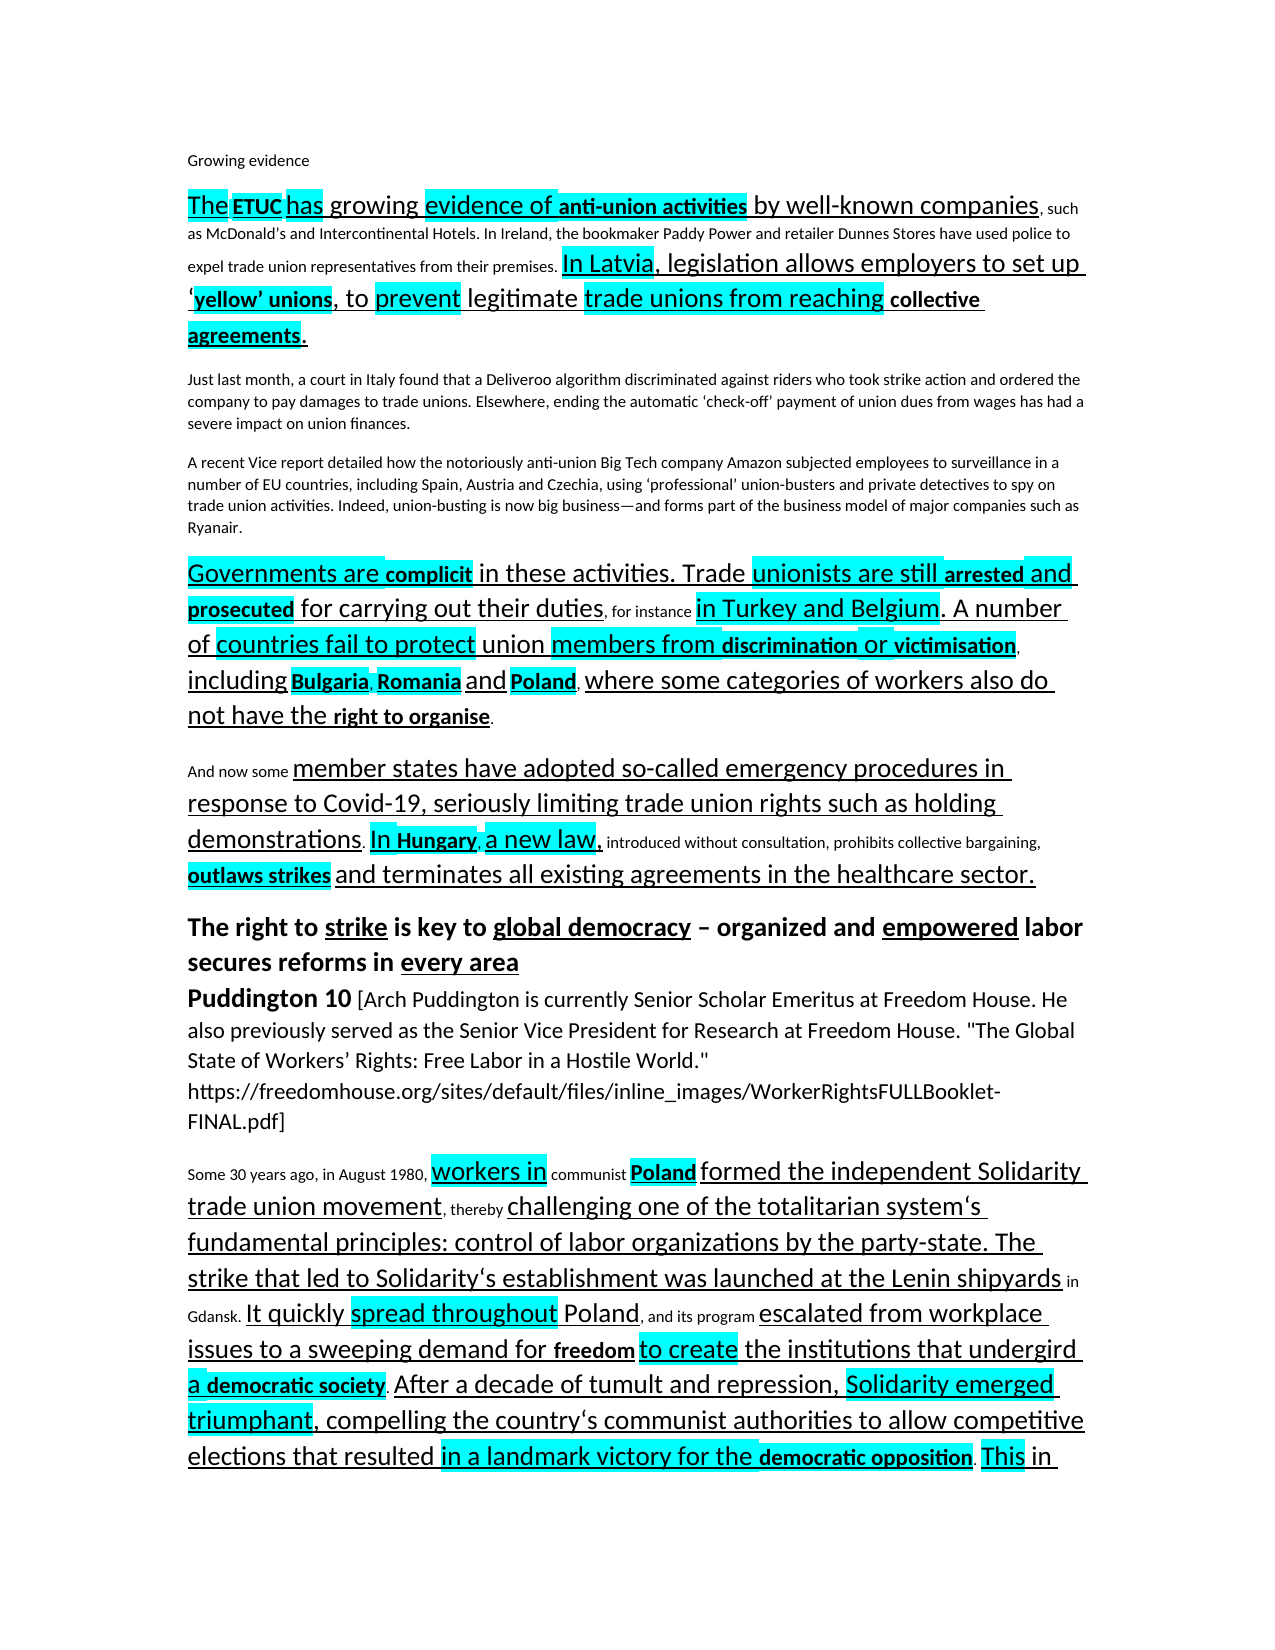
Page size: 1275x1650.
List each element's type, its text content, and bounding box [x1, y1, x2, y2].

text And now some member states have adopted so-called emergency procedures in response to Covid-19, seriously limiting trade union rights such as holding demonstrations. In Hungary, a new law, introduced without consultation, prohibits collective bargaining, outlaws strikes and terminates all existing agreements in the healthcare sector. [187, 751, 1087, 891]
text Just last month, a court in Italy found that a Deliveroo algorithm discriminated against riders who took strike action and ordered the company to pay damages to trade unions. Elsewhere, ending the automatic ‘check-off’ payment of union dues from wages has had a severe impact on union finances. [187, 369, 1087, 434]
text Growing evidence [187, 150, 1087, 170]
text Governments are complicit in these activities. Trade unionists are still arrested and prosecuted for carrying out their duties, for instance in Turkey and Belgium. A number of countries fail to protect union members from discrimination or victimisation, including Bulgaria, Romania and Poland, where some categories of workers also do not have the right to organise. [187, 556, 1087, 732]
text A recent Vice report detailed how the notoriously anti-union Big Tech company Amazon subjected employees to surveillance in a number of EU countries, including Spain, Austria and Czechia, using ‘professional’ union-busters and private detectives to spy on trade union activities. Indeed, union-busting is now big business—and forms part of the business model of major companies such as Ryanair. [187, 452, 1087, 538]
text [187, 1154, 1087, 1472]
text Puddington 10 [Arch Puddington is currently Senior Scholar Emeritus at Freedom House. He also previously served as the Senior Vice President for Research at Freedom House. "The Global State of Workers’ Rights: Free Labor in a Hostile World." https://freedomhouse.org/sites/default/files/inline_images/WorkerRightsFULLBooklet-FINAL.pdf] [187, 981, 1087, 1135]
text The ETUC has growing evidence of anti-union activities by well-known companies, such as McDonald’s and Intercontinental Hotels. In Ireland, the bookmaker Paddy Power and retailer Dunnes Stores have used police to expel trade union representatives from their premises. In Latvia, legislation allows employers to set up ‘yellow’ unions, to prevent legitimate trade unions from reaching collective agreements. [187, 188, 1087, 350]
subtitle The right to strike is key to global democracy – organized and empowered labor secures reforms in every area [187, 910, 1087, 979]
